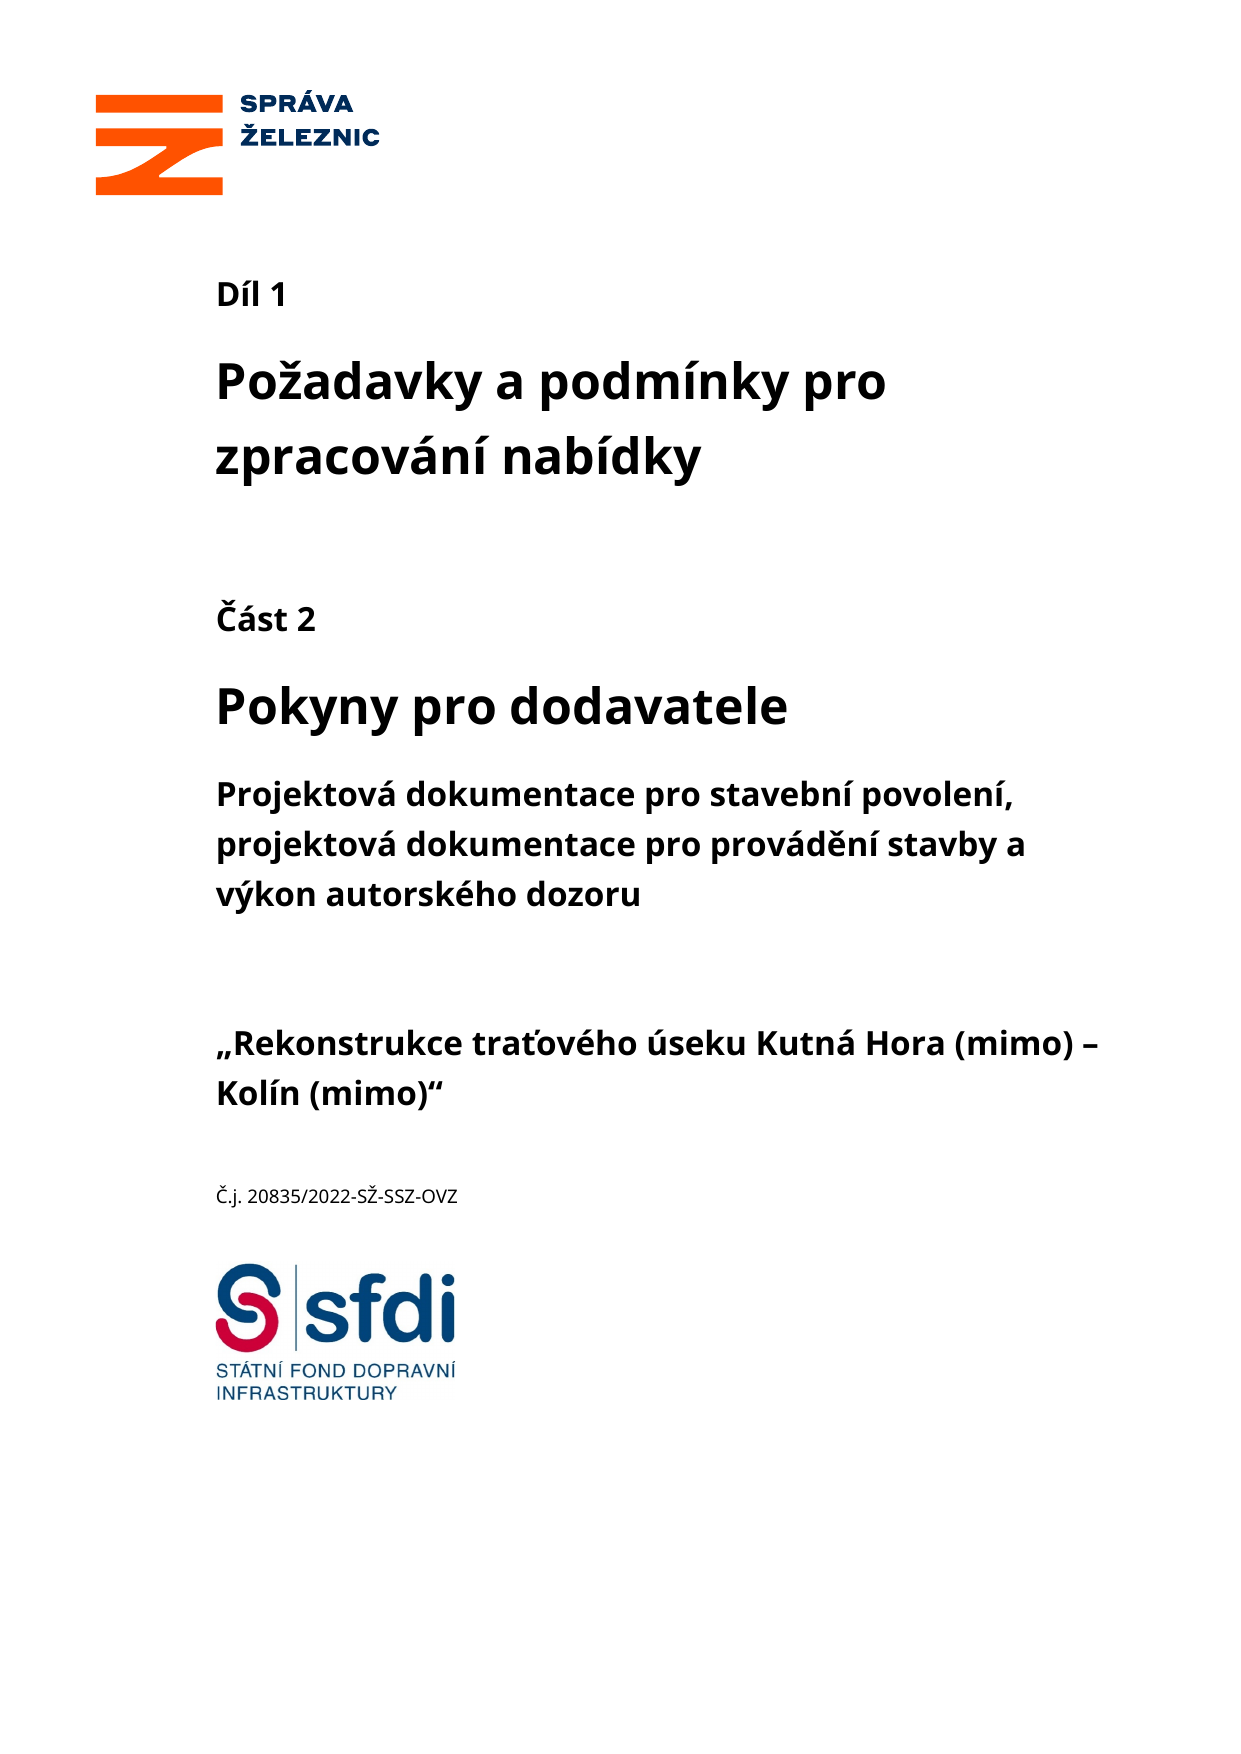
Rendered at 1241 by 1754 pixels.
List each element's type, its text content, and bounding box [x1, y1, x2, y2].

text Projektová dokumentace pro stavební povolení, projektová dokumentace pro provádění stavby a výkon autorského dozoru [216, 771, 1122, 916]
text Část 2 [216, 596, 1122, 641]
picture [215, 1261, 456, 1400]
list Č.j. 20835/2022-SŽ-SSZ-OVZ [216, 1183, 1122, 1208]
text Pokyny pro dodavatele [216, 671, 1122, 739]
text Díl 1 [216, 271, 1122, 317]
text Požadavky a podmínky pro zpracování nabídky [216, 346, 1122, 489]
text „Rekonstrukce traťového úseku Kutná Hora (mimo) – Kolín (mimo)“ [216, 1020, 1122, 1115]
